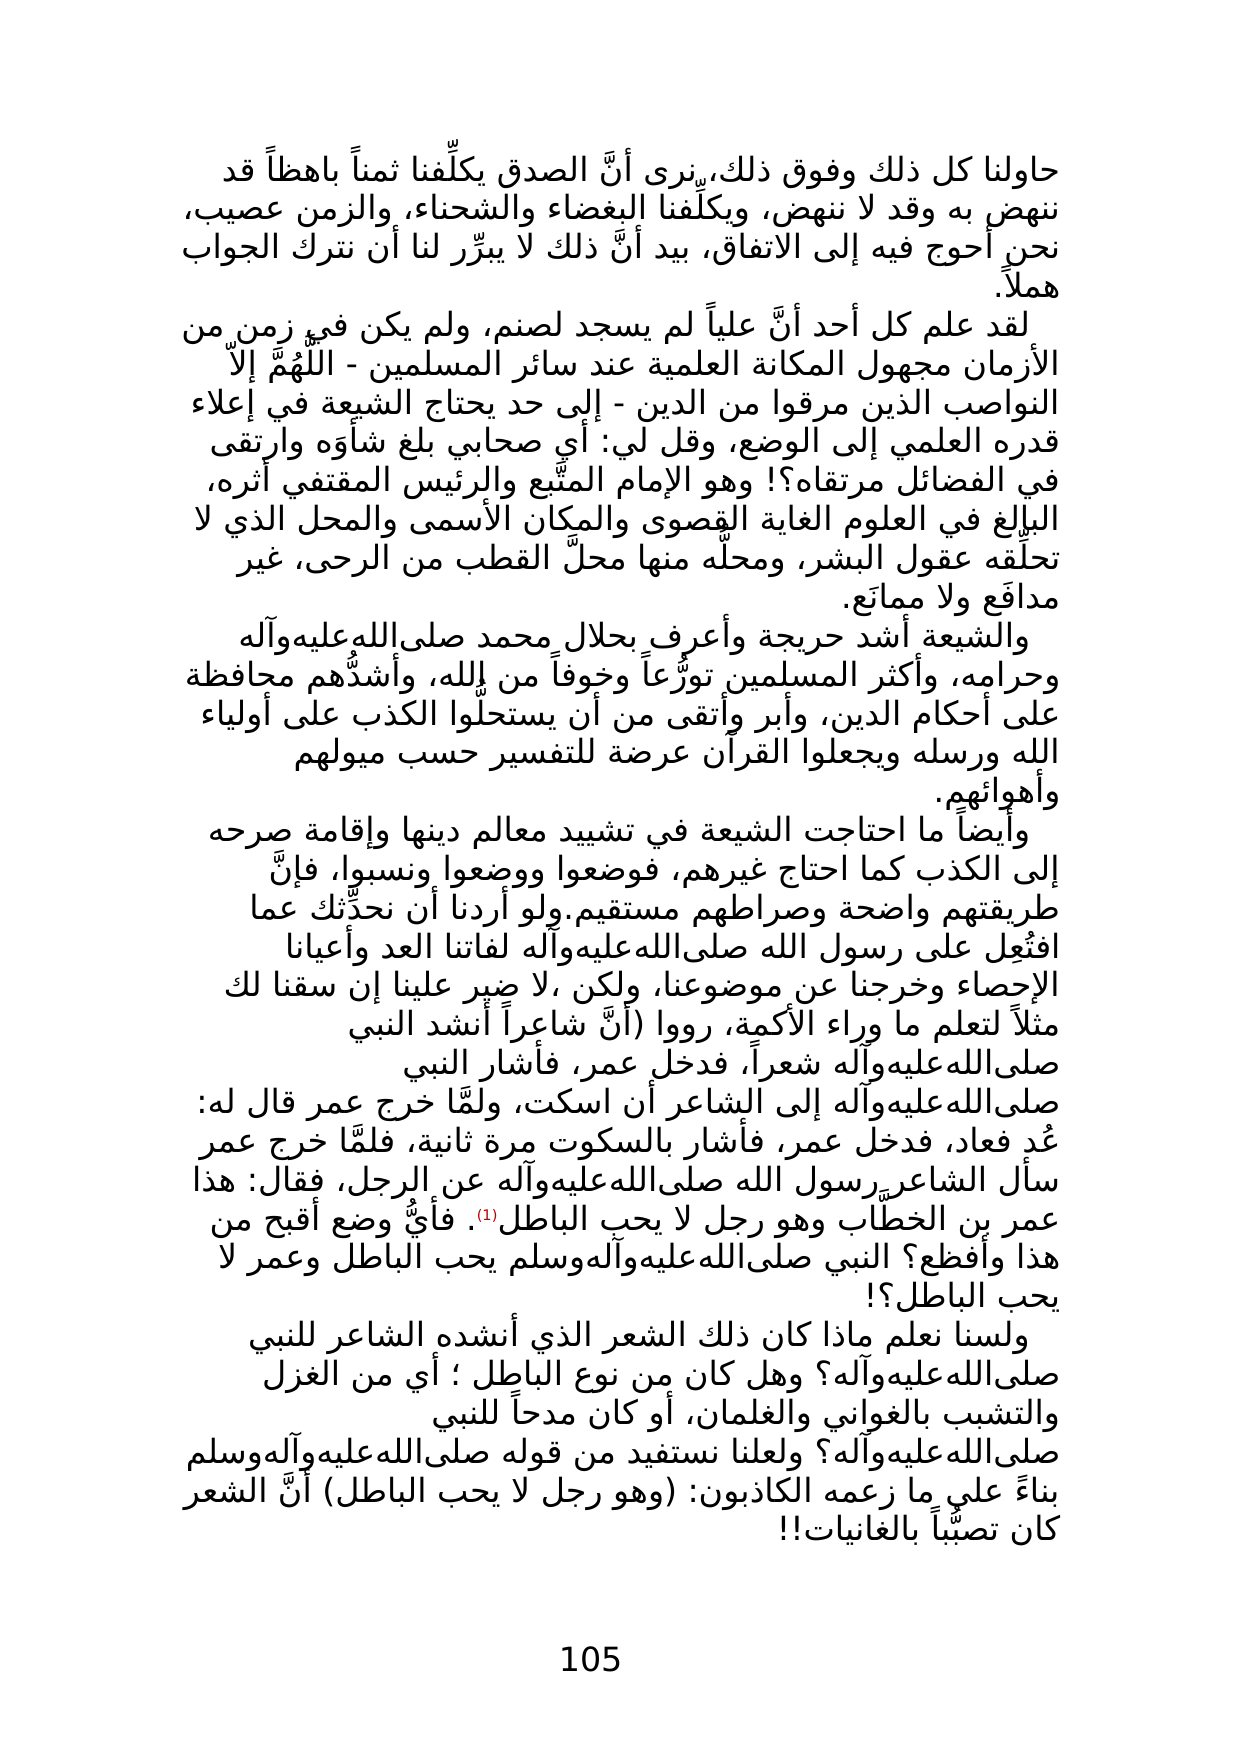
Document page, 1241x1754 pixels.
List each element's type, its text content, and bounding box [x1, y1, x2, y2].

text لقد علم كل أحد أنَّ علياً لم يسجد لصنم، ولم يكن في زمن من الأزمان مجهول المكانة العلمية عند سائر المسلمين - اللَّهُمَّ إلاّ النواصب الذين مرقوا من الدين - إلى حد يحتاج الشيعة في إعلاء قدره العلمي إلى الوضع، وقل لي: أي صحابي بلغ شأوَه وارتقى في الفضائل مرتقاه؟! وهو الإمام المتَّبع والرئيس المقتفي أثره، البالغ في العلوم الغاية القصوى والمكان الأسمى والمحل الذي لا تحلِّقه عقول البشر، ومحلُّه منها محلَّ القطب من الرحى، غير مدافَع ولا ممانَع. [180, 305, 1060, 616]
text وأيضاً ما احتاجت الشيعة في تشييد معالم دينها وإقامة صرحه إلى الكذب كما احتاج غيرهم، فوضعوا ووضعوا ونسبوا، فإنَّ طريقتهم واضحة وصراطهم مستقيم.ولو أردنا أن نحدِّثك عما افتُعِل على رسول الله صلى‌الله‌عليه‌وآله لفاتنا العد وأعيانا الإحصاء وخرجنا عن موضوعنا، ولكن ،لا ضير علينا إن سقنا لك مثلاً لتعلم ما وراء الأكمة، رووا (أنَّ شاعراً أنشد النبي صلى‌الله‌عليه‌وآله شعراً، فدخل عمر، فأشار النبي صلى‌الله‌عليه‌وآله إلى الشاعر أن اسكت، ولمَّا خرج عمر قال له: عُد فعاد، فدخل عمر، فأشار بالسكوت مرة ثانية، فلمَّا خرج عمر سأل الشاعر رسول الله صلى‌الله‌عليه‌وآله عن الرجل، فقال: هذا عمر بن الخطَّاب وهو رجل لا يحب الباطل(1). فأيُّ وضع أقبح من هذا وأفظع؟ النبي صلى‌الله‌عليه‌وآله‌وسلم يحب الباطل وعمر لا يحب الباطل؟! [180, 811, 1060, 1316]
text حاولنا كل ذلك وفوق ذلك، نرى أنَّ الصدق يكلِّفنا ثمناً باهظاً قد ننهض به وقد لا ننهض، ويكلِّفنا البغضاء والشحناء، والزمن عصيب، نحن أحوج فيه إلى الاتفاق، بيد أنَّ ذلك لا يبرِّر لنا أن نترك الجواب هملاً. [180, 150, 1060, 305]
text ولسنا نعلم ماذا كان ذلك الشعر الذي أنشده الشاعر للنبي صلى‌الله‌عليه‌وآله؟ وهل كان من نوع الباطل ؛ أي من الغزل والتشبب بالغواني والغلمان، أو كان مدحاً للنبي صلى‌الله‌عليه‌وآله؟ ولعلنا نستفيد من قوله صلى‌الله‌عليه‌وآله‌وسلم بناءً على ما زعمه الكاذبون: (وهو رجل لا يحب الباطل) أنَّ الشعر كان تصبُّباً بالغانيات!! [180, 1316, 1060, 1549]
text والشيعة أشد حريجة وأعرف بحلال محمد صلى‌الله‌عليه‌وآله وحرامه، وأكثر المسلمين تورُّعاً وخوفاً من الله، وأشدُّهم محافظة على أحكام الدين، وأبر وأتقى من أن يستحلُّوا الكذب على أولياء الله ورسله ويجعلوا القرآن عرضة للتفسير حسب ميولهم وأهوائهم. [180, 616, 1060, 811]
